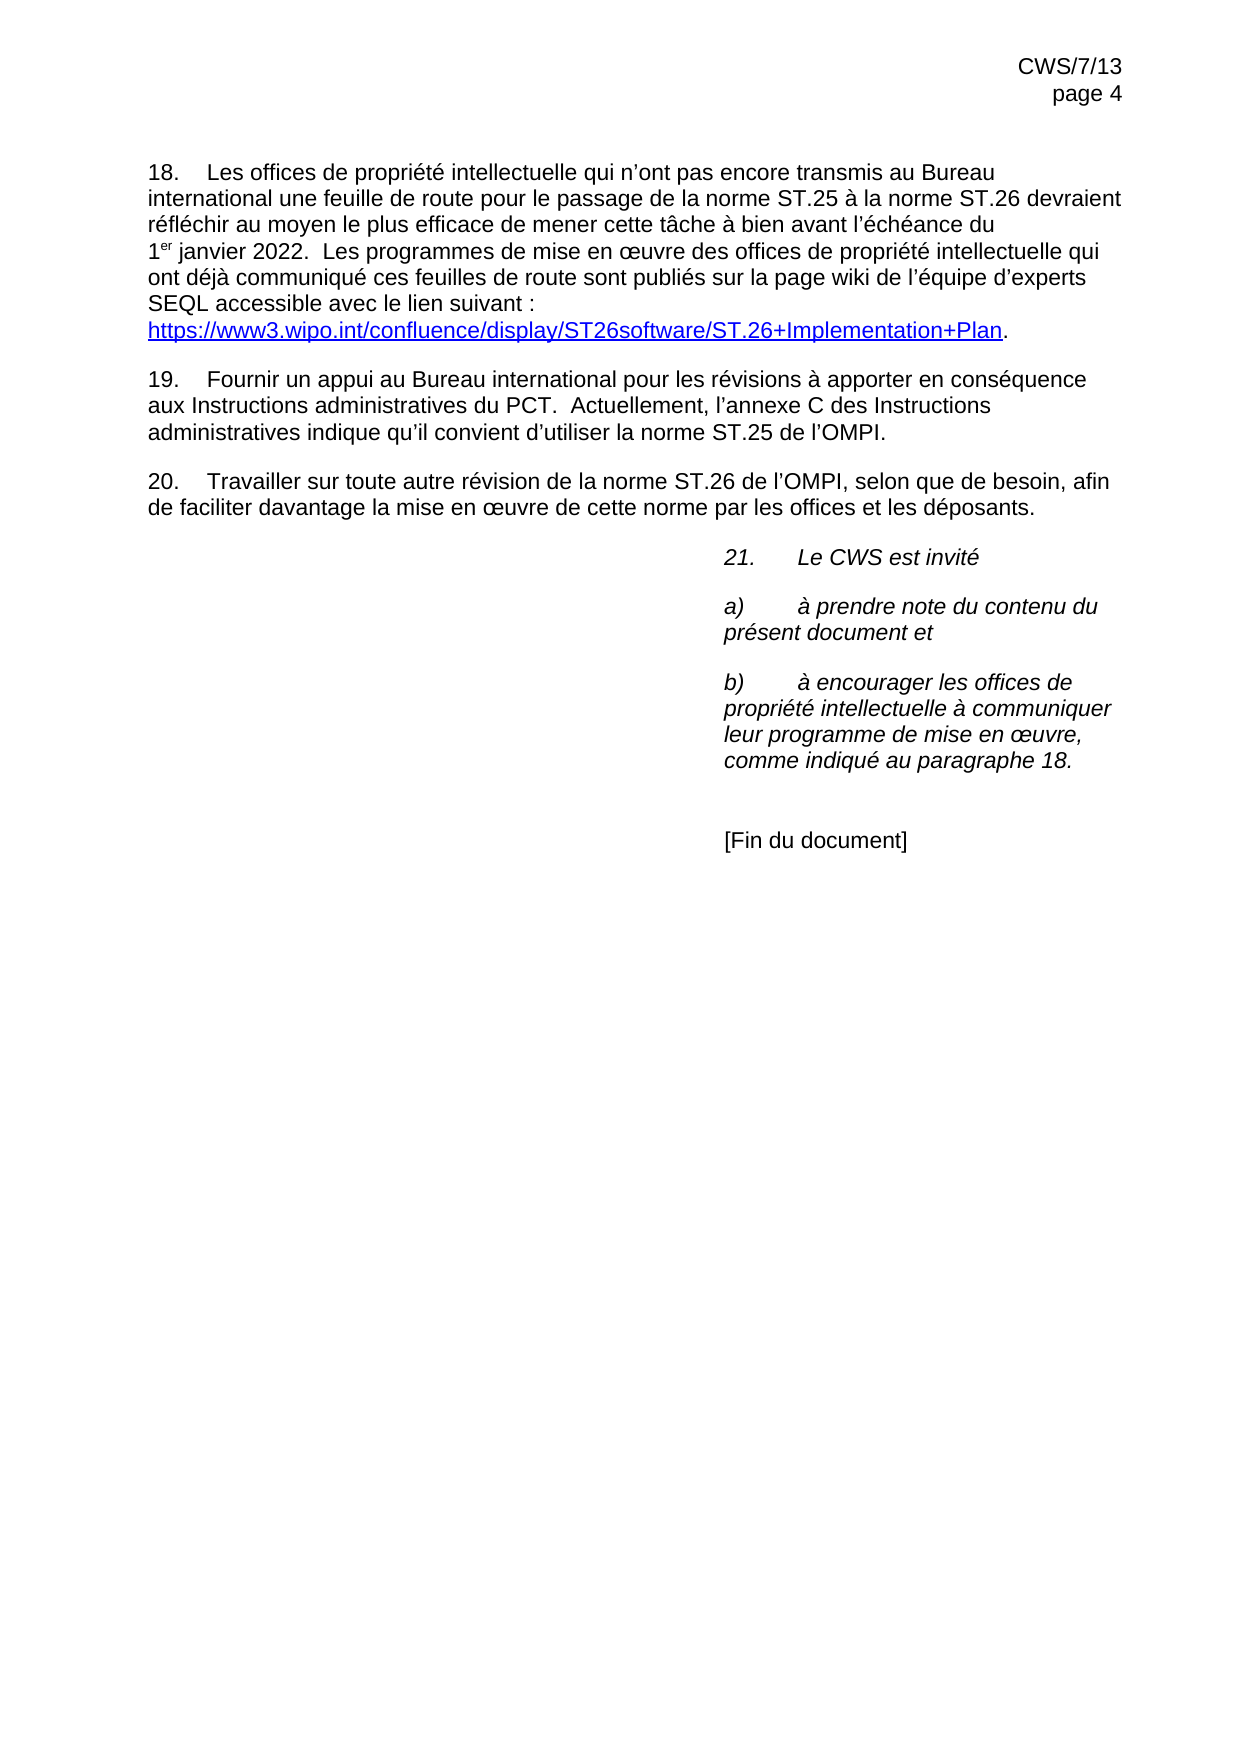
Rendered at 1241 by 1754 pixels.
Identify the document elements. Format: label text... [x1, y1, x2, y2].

text Travailler sur toute autre révision de la norme ST.26 de l’OMPI, selon que de besoin, afin de faciliter davantage la mise en œuvre de cette norme par les offices et les déposants. [148, 468, 1122, 521]
list à encourager les offices de propriété intellectuelle à communiquer leur programme de mise en œuvre, comme indiqué au paragraphe 18. [724, 668, 1122, 774]
text [Fin du document] [724, 827, 1122, 853]
list à prendre note du contenu du présent document et [724, 593, 1122, 646]
text Fournir un appui au Bureau international pour les révisions à apporter en conséquence aux Instructions administratives du PCT. Actuellement, l’annexe C des Instructions administratives indique qu’il convient d’utiliser la norme ST.25 de l’OMPI. [148, 366, 1122, 445]
text Le CWS est invité [724, 543, 1122, 570]
text Les offices de propriété intellectuelle qui n’ont pas encore transmis au Bureau international une feuille de route pour le passage de la norme ST.25 à la norme ST.26 devraient réfléchir au moyen le plus efficace de mener cette tâche à bien avant l’échéance du 1er janvier 2022. Les programmes de mise en œuvre des offices de propriété intellectuelle qui ont déjà communiqué ces feuilles de route sont publiés sur la page wiki de l’équipe d’experts SEQL accessible avec le lien suivant : https://www3.wipo.int/confluence/display/ST26software/ST.26+Implementation+Plan. [148, 158, 1122, 343]
